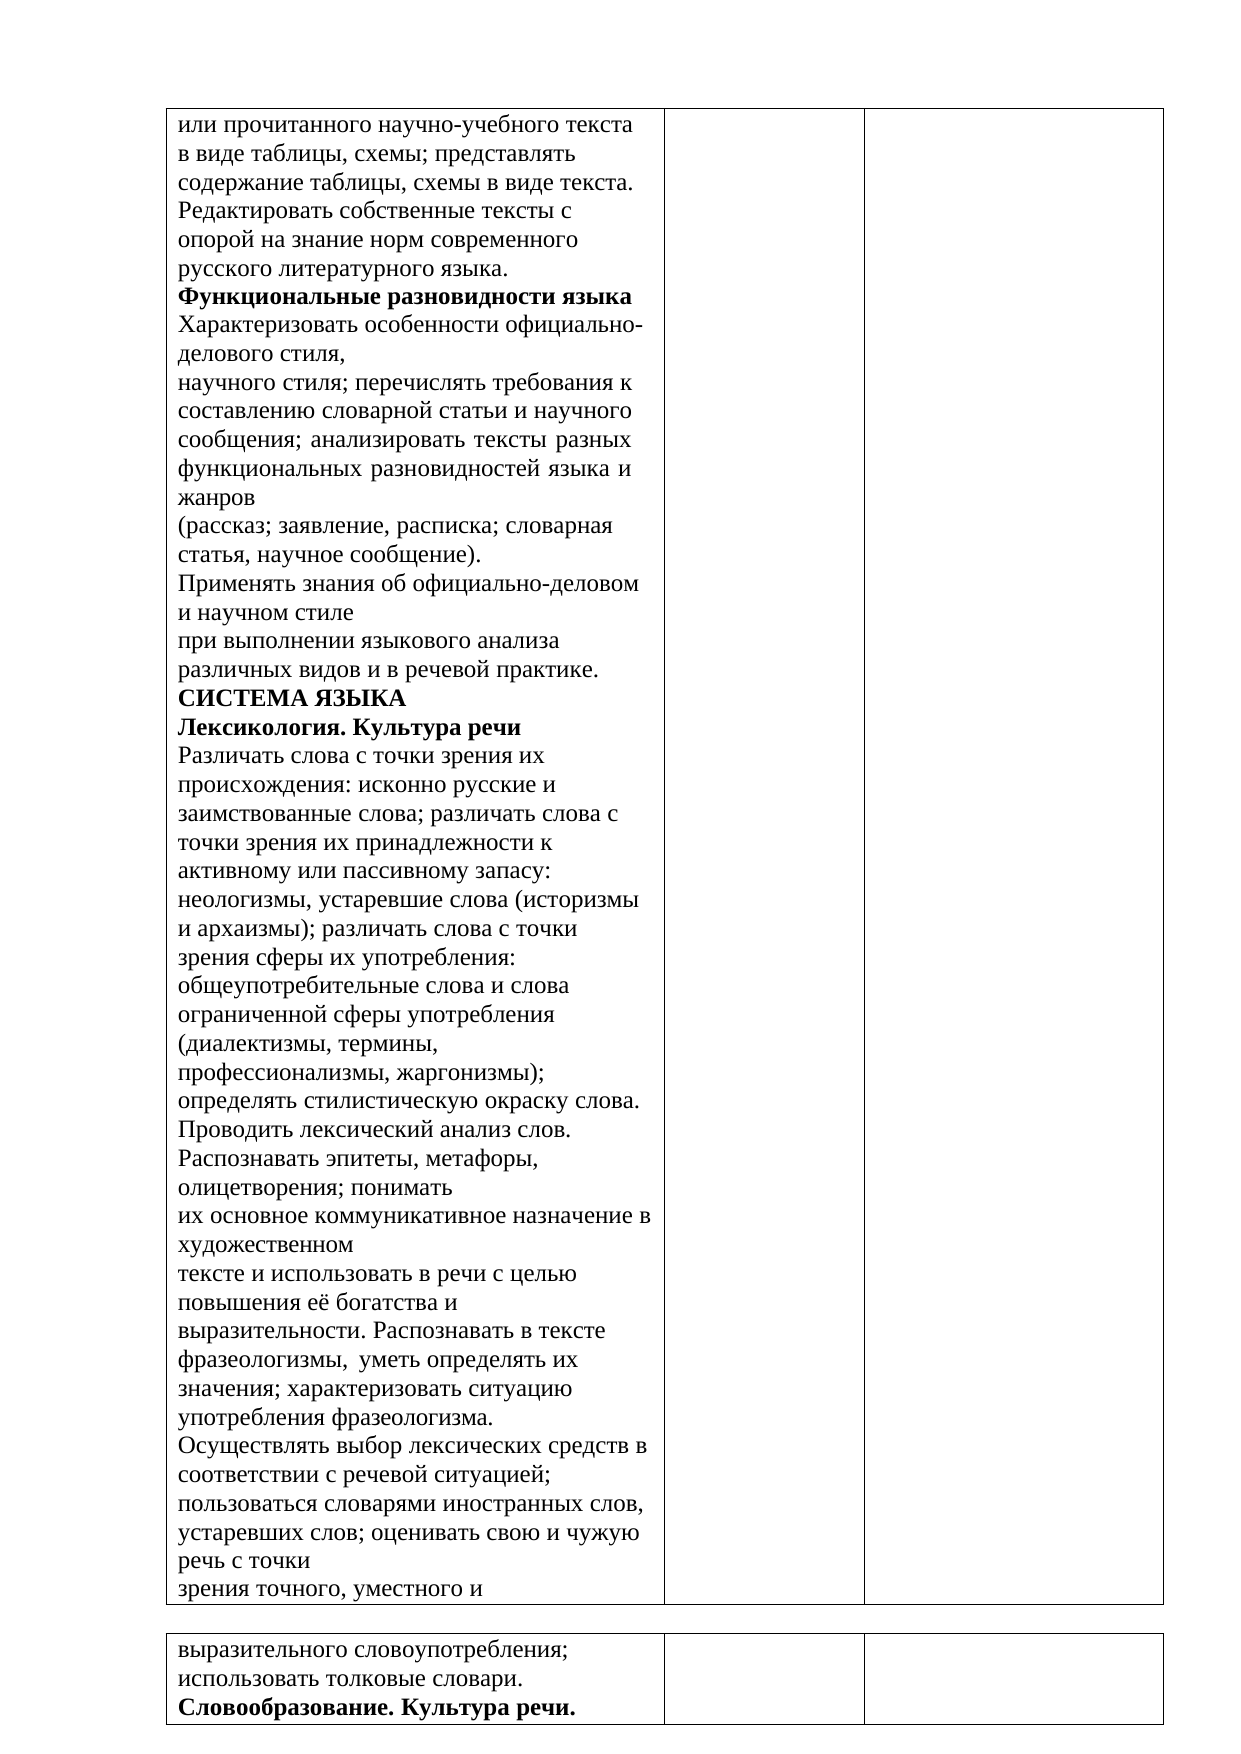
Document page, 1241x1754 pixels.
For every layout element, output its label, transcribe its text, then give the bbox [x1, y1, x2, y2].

table_header [665, 1634, 864, 1724]
table_header [865, 109, 1163, 1603]
table_header [865, 1634, 1163, 1724]
table_header [665, 109, 864, 1603]
table_header или прочитанного научно-учебного текста в виде таблицы, схемы; представлять содержание таблицы, схемы в виде текста. Редактировать собственные тексты с опорой на знание норм современного русского литературного языка. Функциональные разновидности языка Характеризовать особенности официально- делового стиля, научного стиля; перечислять требования к составлению словарной статьи и научного сообщения; анализировать тексты разных функциональных разновидностей языка и жанров (рассказ; заявление, расписка; словарная статья, научное сообщение). Применять знания об официально-деловом и научном стиле при выполнении языкового анализа различных видов и в речевой практике. СИСТЕМА ЯЗЫКА Лексикология. Культура речи Различать слова с точки зрения их происхождения: исконно русские и заимствованные слова; различать слова с точки зрения их принадлежности к активному или пассивному запасу: неологизмы, устаревшие слова (историзмы и архаизмы); различать слова с точки зрения сферы их употребления: общеупотребительные слова и слова ограниченной сферы употребления (диалектизмы, термины, профессионализмы, жаргонизмы); определять стилистическую окраску слова. Проводить лексический анализ слов. Распознавать эпитеты, метафоры, олицетворения; понимать их основное коммуникативное назначение в художественном тексте и использовать в речи с целью повышения её богатства и выразительности. Распознавать в тексте фразеологизмы, уметь определять их значения; характеризовать ситуацию употребления фразеологизма. Осуществлять выбор лексических средств в соответствии с речевой ситуацией; пользоваться словарями иностранных слов, устаревших слов; оценивать свою и чужую речь с точки зрения точного, уместного и [167, 109, 664, 1603]
